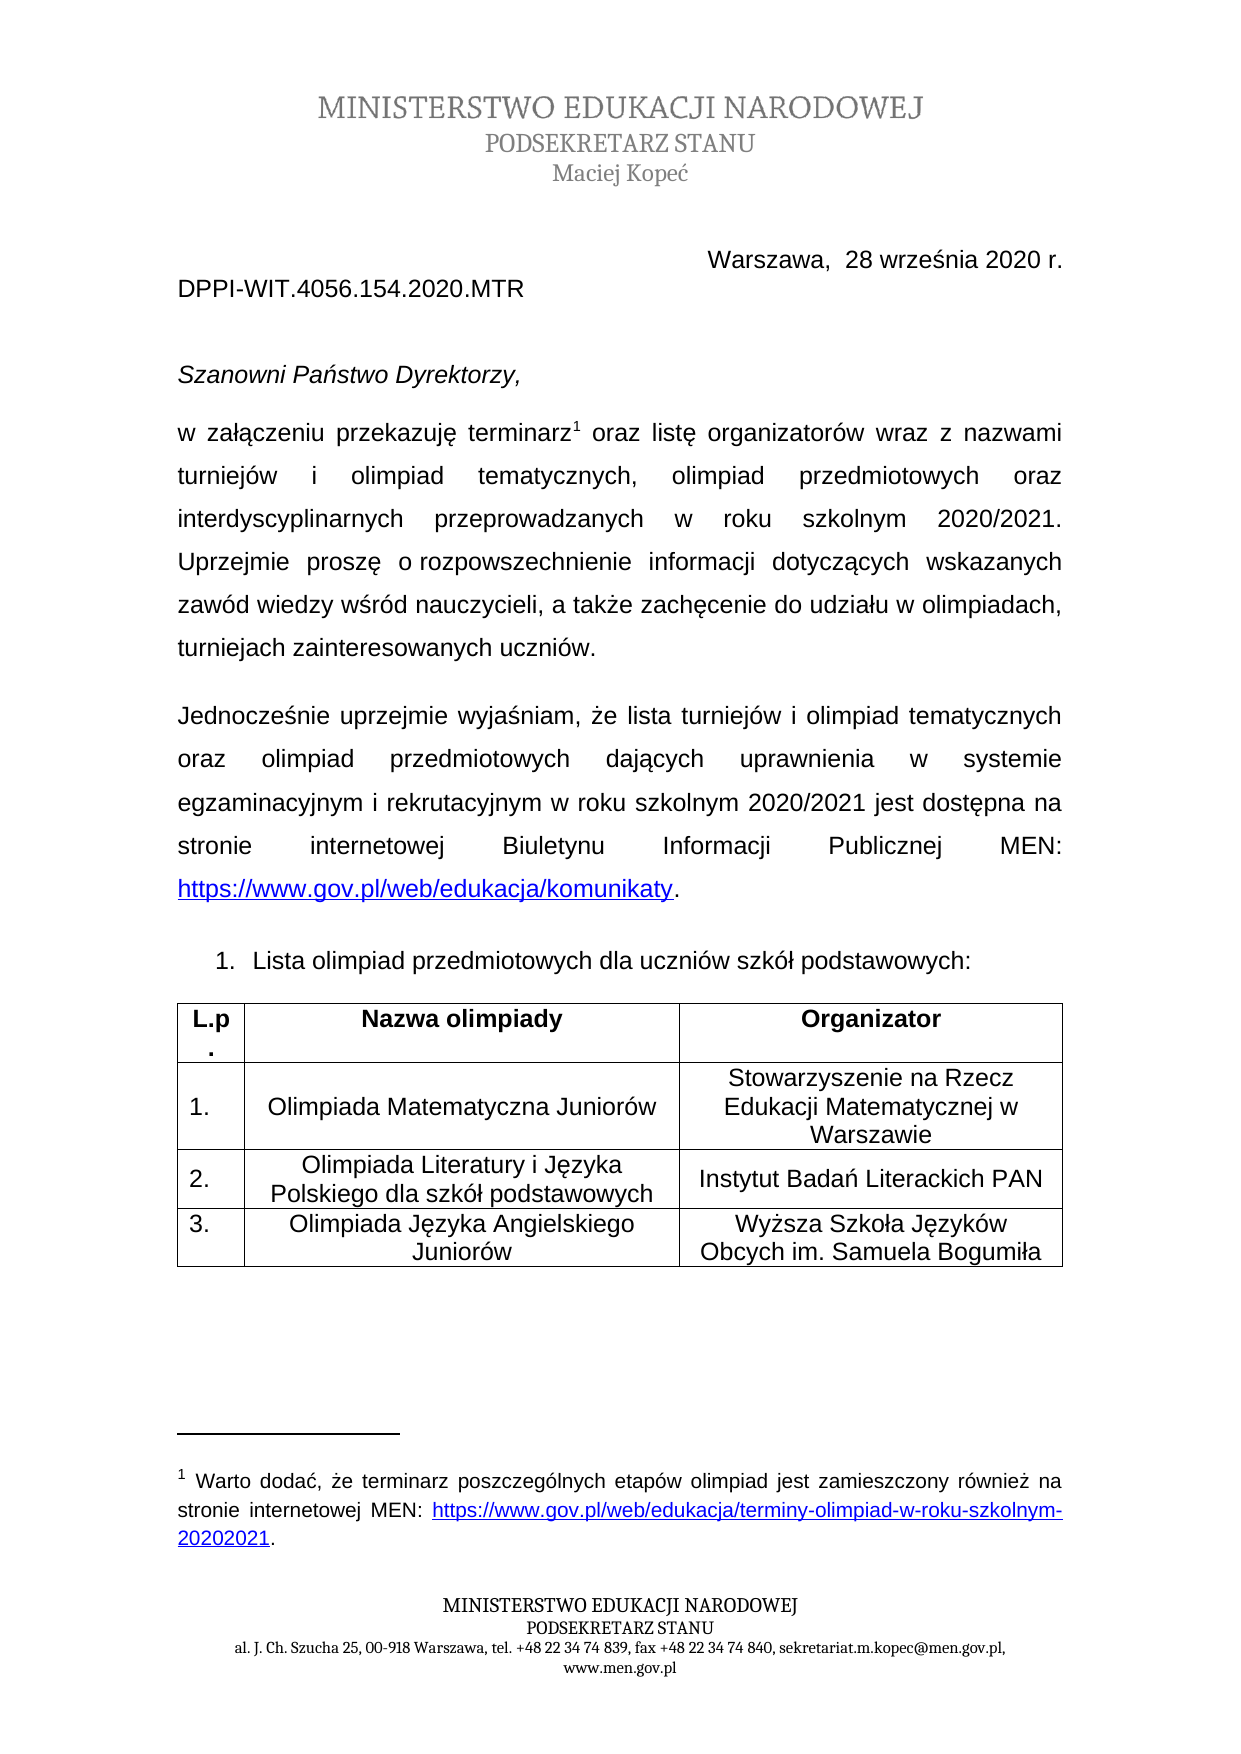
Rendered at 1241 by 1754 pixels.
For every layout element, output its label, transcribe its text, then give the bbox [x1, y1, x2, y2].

table_cell Olimpiada Literatury i Języka Polskiego dla szkół podstawowych [245, 1150, 679, 1207]
text Warszawa, 28 września 2020 r. [177, 245, 1063, 274]
text DPPI-WIT.4056.154.2020.MTR [177, 274, 1063, 302]
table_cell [680, 1209, 1062, 1266]
text Szanowni Państwo Dyrektorzy, [177, 360, 1063, 389]
table_cell 3. [178, 1209, 244, 1266]
text Jednocześnie uprzejmie wyjaśniam, że lista turniejów i olimpiad tematycznych oraz olimpiad przedmiotowych dających uprawnienia w systemie egzaminacyjnym i rekrutacyjnym w roku szkolnym 2020/2021 jest dostępna na stronie internetowej Biuletynu Informacji Publicznej MEN: https://www.gov.pl/web/edukacja/komunikaty. [177, 701, 1063, 902]
table_cell 1. [178, 1063, 244, 1149]
list Lista olimpiad przedmiotowych dla uczniów szkół podstawowych: [215, 946, 1063, 974]
picture [178, 88, 1062, 128]
table_cell Instytut Badań Literackich PAN [680, 1150, 1062, 1207]
table_header Nazwa olimpiady [245, 1004, 679, 1062]
table_header Organizator [680, 1004, 1062, 1062]
table_header L.p. [178, 1004, 244, 1062]
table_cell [245, 1209, 679, 1266]
table_cell 2. [178, 1150, 244, 1207]
table_cell Olimpiada Matematyczna Juniorów [245, 1063, 679, 1149]
text w załączeniu przekazuję terminarz oraz listę organizatorów wraz z nazwami turniejów i olimpiad tematycznych, olimpiad przedmiotowych oraz interdyscyplinarnych przeprowadzanych w roku szkolnym 2020/2021. Uprzejmie proszę o rozpowszechnienie informacji dotyczących wskazanych zawód wiedzy wśród nauczycieli, a także zachęcenie do udziału w olimpiadach, turniejach zainteresowanych uczniów. [177, 417, 1063, 662]
table_cell Stowarzyszenie na Rzecz Edukacji Matematycznej w Warszawie [680, 1063, 1062, 1149]
